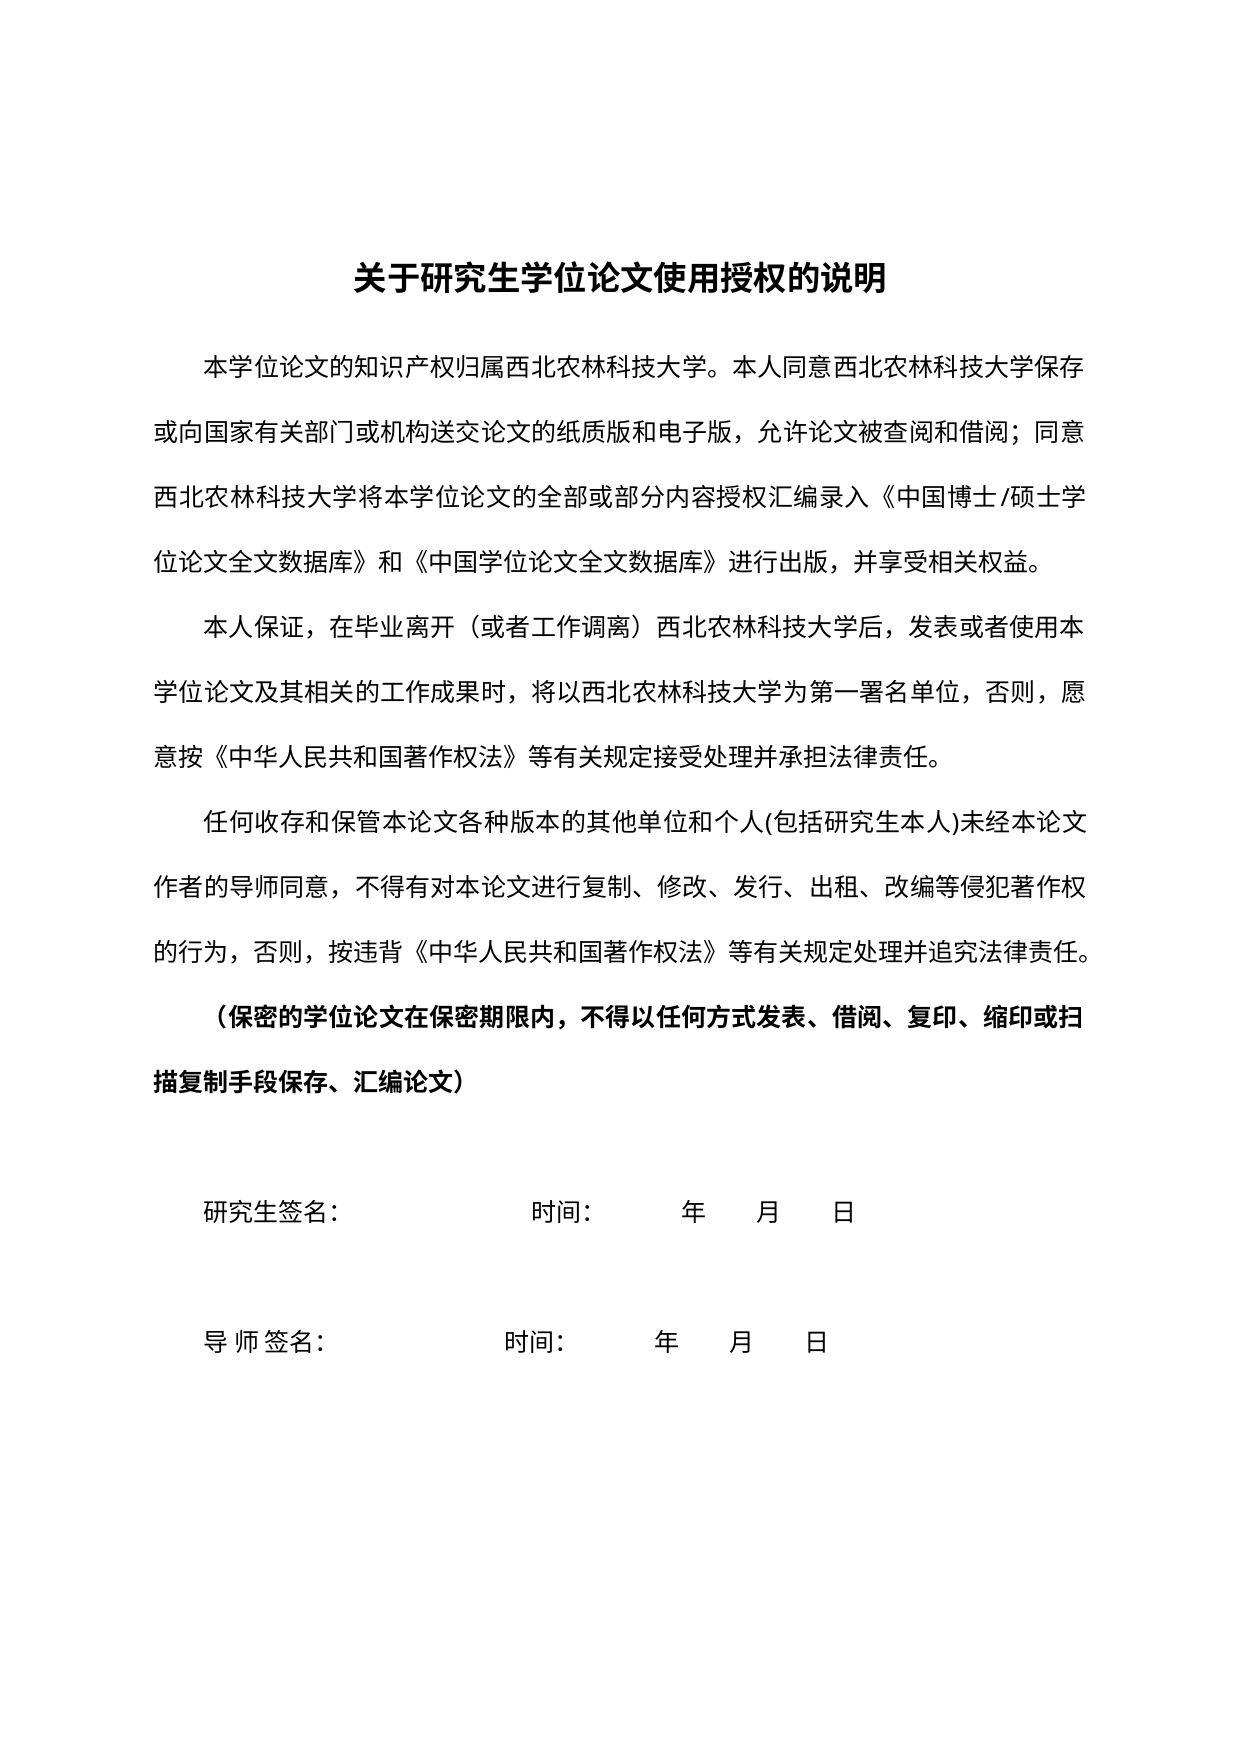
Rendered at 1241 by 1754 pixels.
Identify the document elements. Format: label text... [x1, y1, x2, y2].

text 关于研究生学位论文使用授权的说明 [153, 243, 1087, 308]
text 导 师 签名： 时间： 年 月 日 [153, 1308, 1087, 1373]
text 本学位论文的知识产权归属西北农林科技大学。本人同意西北农林科技大学保存或向国家有关部门或机构送交论文的纸质版和电子版，允许论文被查阅和借阅；同意西北农林科技大学将本学位论文的全部或部分内容授权汇编录入《中国博士/硕士学位论文全文数据库》和《中国学位论文全文数据库》进行出版，并享受相关权益。 [153, 333, 1087, 593]
text 研究生签名： 时间： 年 月 日 [153, 1178, 1087, 1243]
text （保密的学位论文在保密期限内，不得以任何方式发表、借阅、复印、缩印或扫描复制手段保存、汇编论文） [153, 983, 1087, 1113]
text 任何收存和保管本论文各种版本的其他单位和个人(包括研究生本人)未经本论文作者的导师同意，不得有对本论文进行复制、修改、发行、出租、改编等侵犯著作权的行为，否则，按违背《中华人民共和国著作权法》等有关规定处理并追究法律责任。 [153, 788, 1087, 983]
text 本人保证，在毕业离开（或者工作调离）西北农林科技大学后，发表或者使用本学位论文及其相关的工作成果时，将以西北农林科技大学为第一署名单位，否则，愿意按《中华人民共和国著作权法》等有关规定接受处理并承担法律责任。 [153, 593, 1087, 788]
